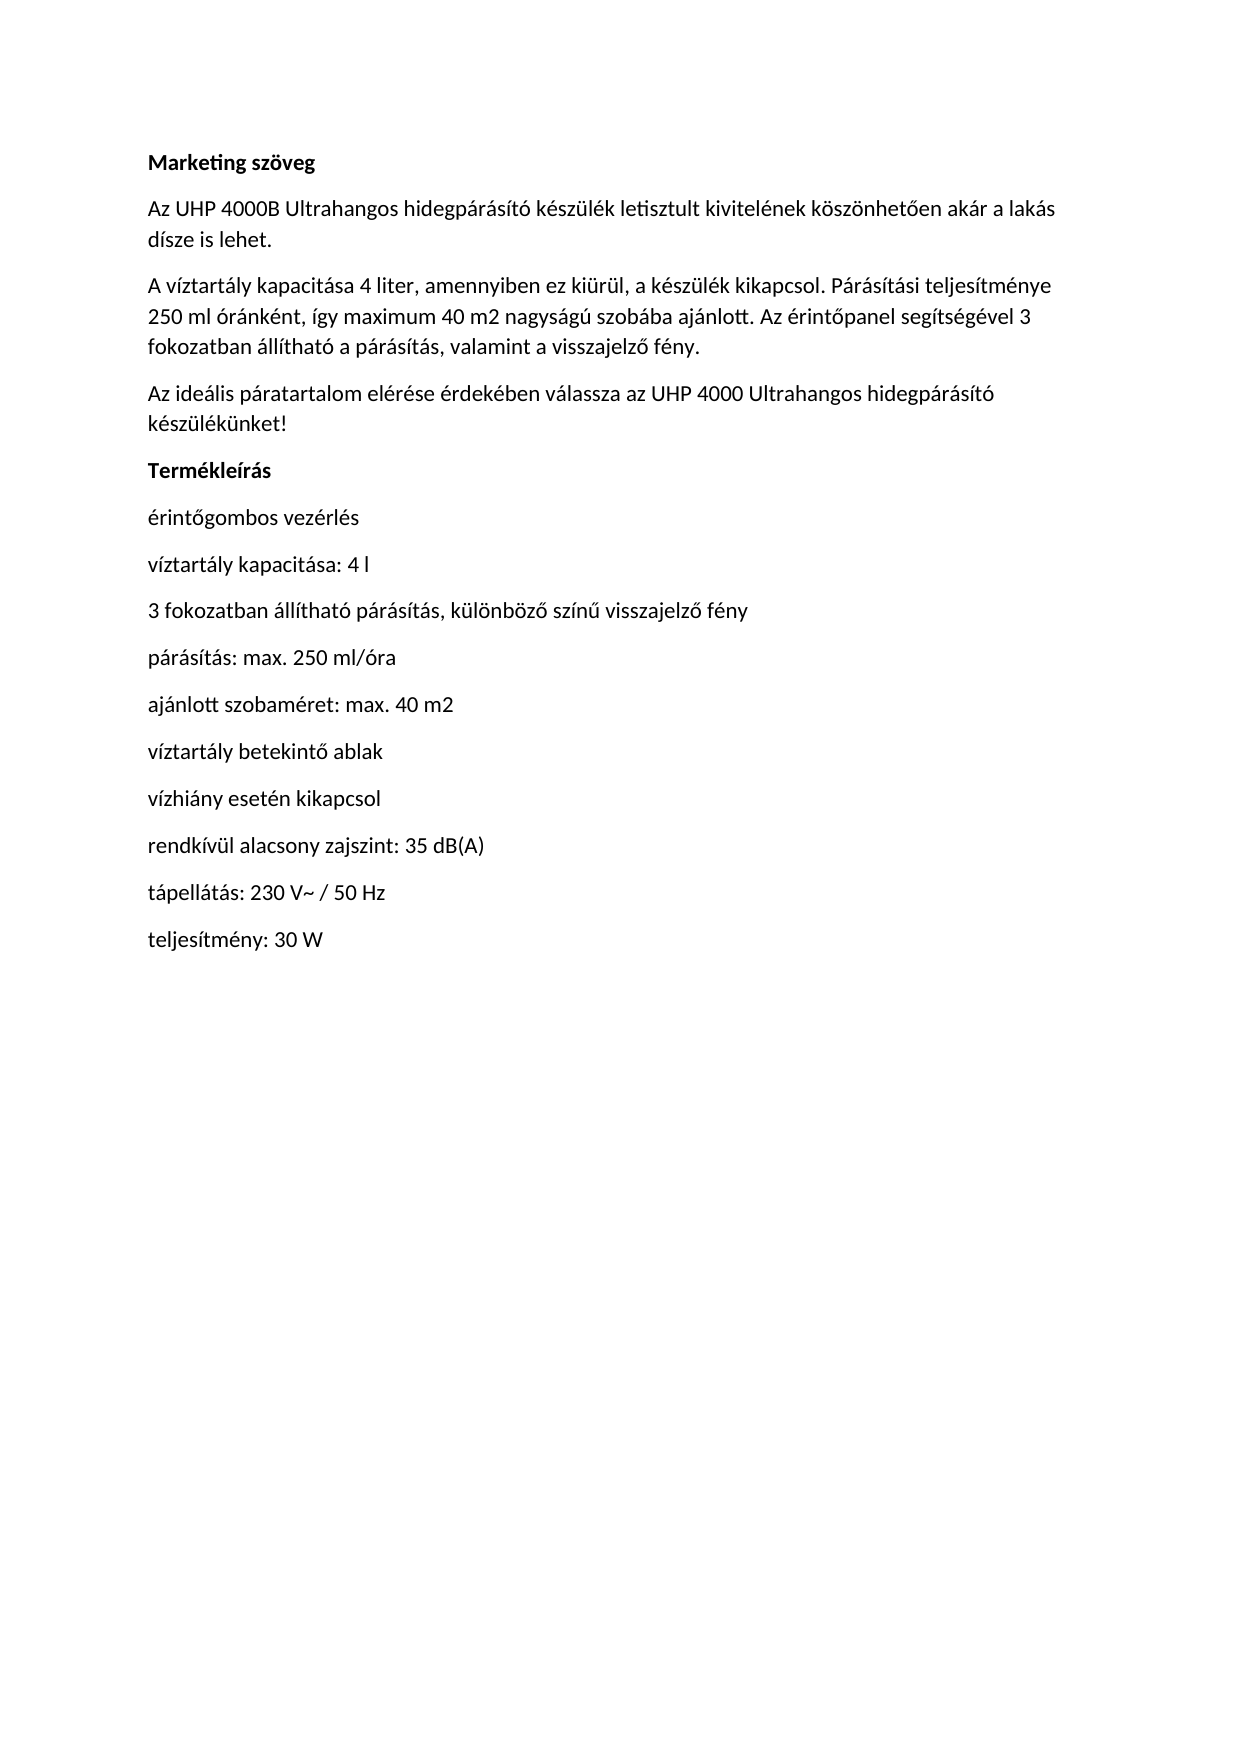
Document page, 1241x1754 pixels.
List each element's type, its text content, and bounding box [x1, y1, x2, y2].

text Termékleírás [148, 456, 1093, 484]
text Marketing szöveg [148, 148, 1093, 176]
text ajánlott szobaméret: max. 40 m2 [148, 690, 1093, 718]
text rendkívül alacsony zajszint: 35 dB(A) [148, 831, 1093, 859]
text víztartály betekintő ablak [148, 737, 1093, 765]
text érintőgombos vezérlés [148, 503, 1093, 531]
text víztartály kapacitása: 4 l [148, 550, 1093, 578]
text A víztartály kapacitása 4 liter, amennyiben ez kiürül, a készülék kikapcsol. Párásítási teljesítménye 250 ml óránként, így maximum 40 m2 nagyságú szobába ajánlott. Az érintőpanel segítségével 3 fokozatban állítható a párásítás, valamint a visszajelző fény. [148, 272, 1093, 360]
text Az ideális páratartalom elérése érdekében válassza az UHP 4000 Ultrahangos hidegpárásító készülékünket! [148, 379, 1093, 437]
text teljesítmény: 30 W [148, 925, 1093, 953]
text párásítás: max. 250 ml/óra [148, 643, 1093, 671]
text tápellátás: 230 V~ / 50 Hz [148, 878, 1093, 906]
text 3 fokozatban állítható párásítás, különböző színű visszajelző fény [148, 597, 1093, 624]
text vízhiány esetén kikapcsol [148, 784, 1093, 812]
text Az UHP 4000B Ultrahangos hidegpárásító készülék letisztult kivitelének köszönhetően akár a lakás dísze is lehet. [148, 194, 1093, 253]
